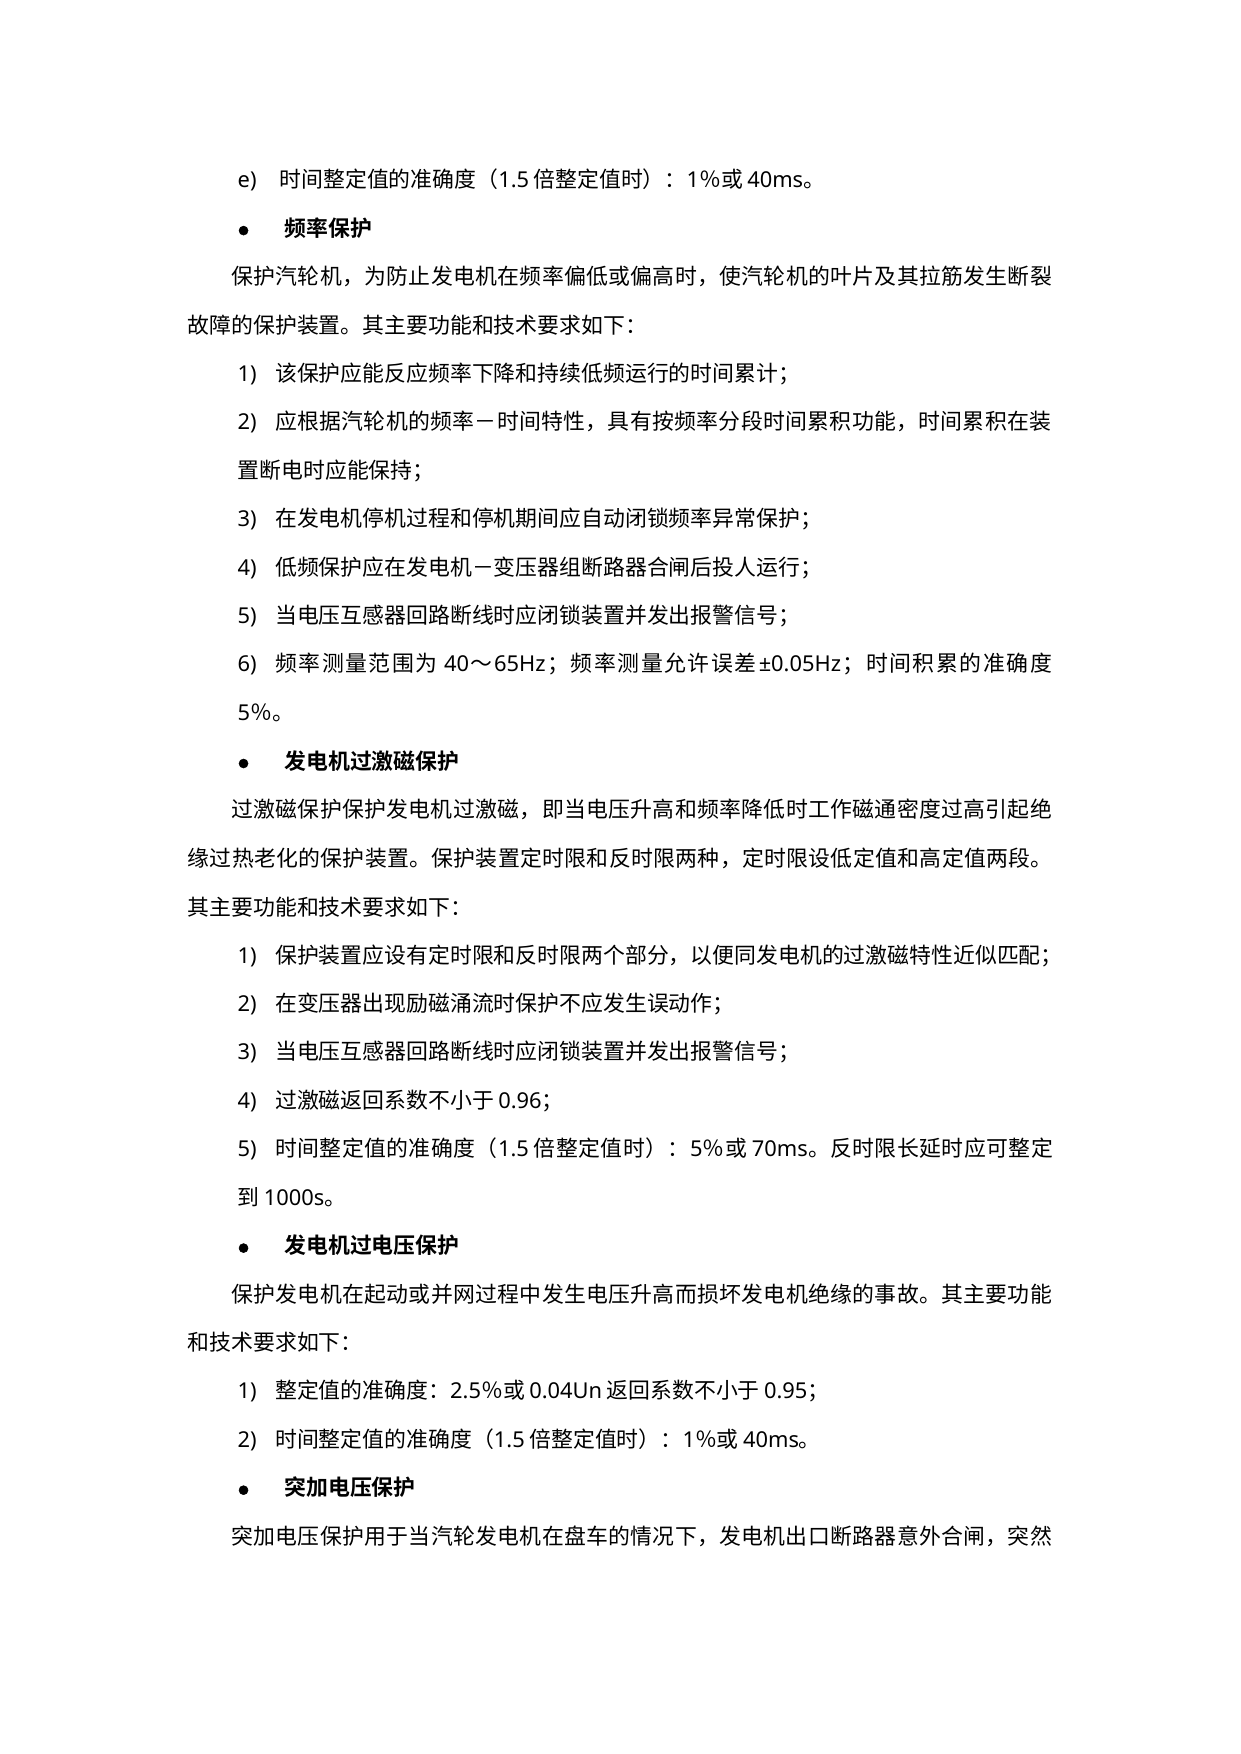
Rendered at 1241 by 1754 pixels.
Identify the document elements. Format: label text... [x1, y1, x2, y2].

list 时间整定值的准确度（1.5倍整定值时）：1％或40ms。 [237, 1422, 1053, 1454]
list 频率测量范围为40～65Hz；频率测量允许误差±0.05Hz；时间积累的准确度5％。 [237, 646, 1053, 727]
list 发电机过激磁保护 [237, 743, 1053, 776]
list 发电机过电压保护 [237, 1228, 1053, 1260]
list 频率保护 [237, 210, 1053, 243]
list 整定值的准确度：2.5％或0.04Un返回系数不小于0.95； [237, 1373, 1053, 1406]
list 该保护应能反应频率下降和持续低频运行的时间累计； [237, 356, 1053, 388]
list 当电压互感器回路断线时应闭锁装置并发出报警信号； [237, 598, 1053, 630]
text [187, 1518, 1053, 1551]
list 保护装置应设有定时限和反时限两个部分，以便同发电机的过激磁特性近似匹配； [237, 937, 1053, 970]
text 保护汽轮机，为防止发电机在频率偏低或偏高时，使汽轮机的叶片及其拉筋发生断裂故障的保护装置。其主要功能和技术要求如下： [187, 259, 1053, 340]
list 时间整定值的准确度（1.5倍整定值时）：1％或40ms。 [237, 162, 1053, 194]
list 低频保护应在发电机－变压器组断路器合闸后投人运行； [237, 549, 1053, 582]
list 时间整定值的准确度（1.5倍整定值时）：5％或70ms。反时限长延时应可整定到1000s。 [237, 1131, 1053, 1212]
list 在变压器出现励磁涌流时保护不应发生误动作； [237, 986, 1053, 1018]
list 当电压互感器回路断线时应闭锁装置并发出报警信号； [237, 1034, 1053, 1067]
list 突加电压保护 [237, 1470, 1053, 1502]
text 保护发电机在起动或并网过程中发生电压升高而损坏发电机绝缘的事故。其主要功能和技术要求如下： [187, 1276, 1053, 1357]
list 应根据汽轮机的频率－时间特性，具有按频率分段时间累积功能，时间累积在装置断电时应能保持； [237, 404, 1053, 485]
list 过激磁返回系数不小于0.96； [237, 1082, 1053, 1115]
text 过激磁保护保护发电机过激磁，即当电压升高和频率降低时工作磁通密度过高引起绝缘过热老化的保护装置。保护装置定时限和反时限两种，定时限设低定值和高定值两段。其主要功能和技术要求如下： [187, 792, 1053, 922]
list 在发电机停机过程和停机期间应自动闭锁频率异常保护； [237, 501, 1053, 534]
